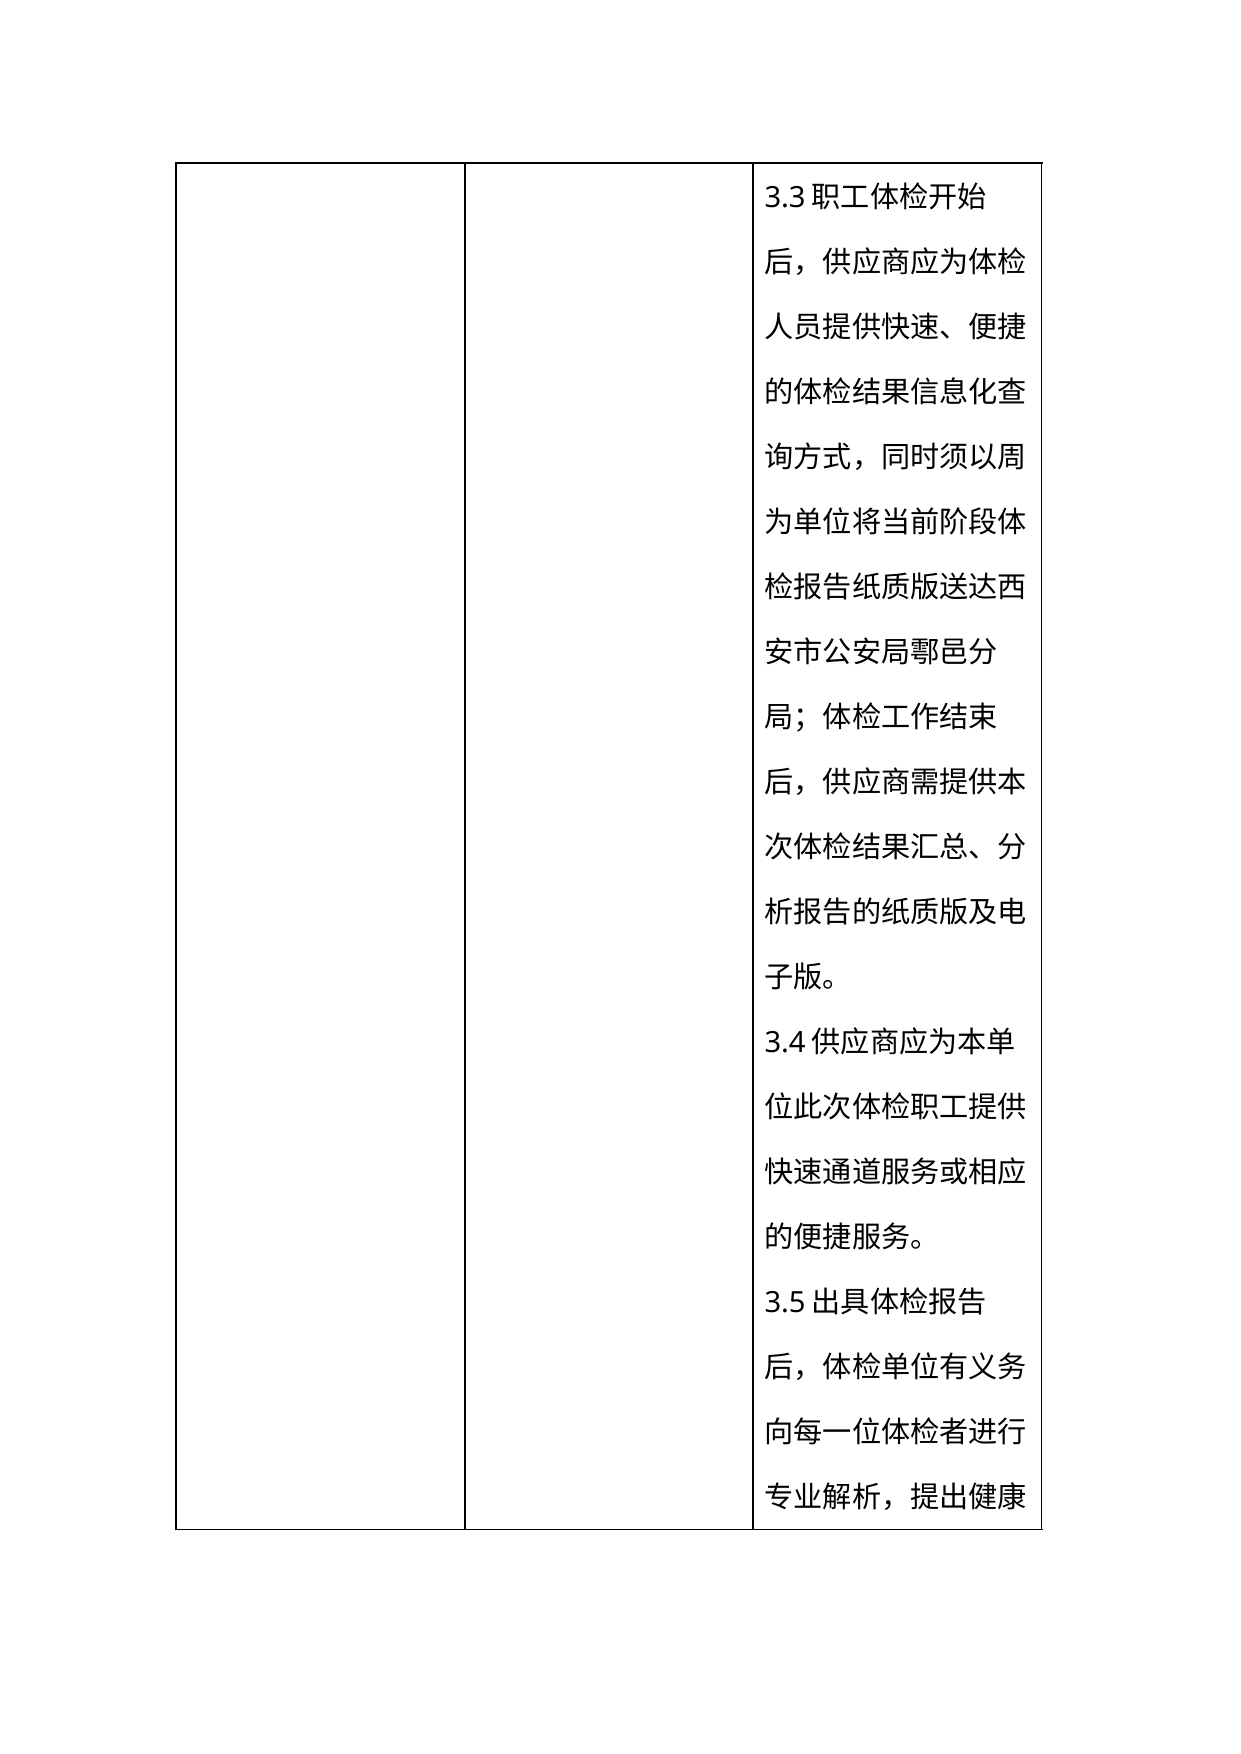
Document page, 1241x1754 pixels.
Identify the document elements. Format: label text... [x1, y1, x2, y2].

table_cell [466, 164, 752, 1528]
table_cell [754, 164, 1041, 1528]
table_cell 1 [177, 164, 464, 1528]
